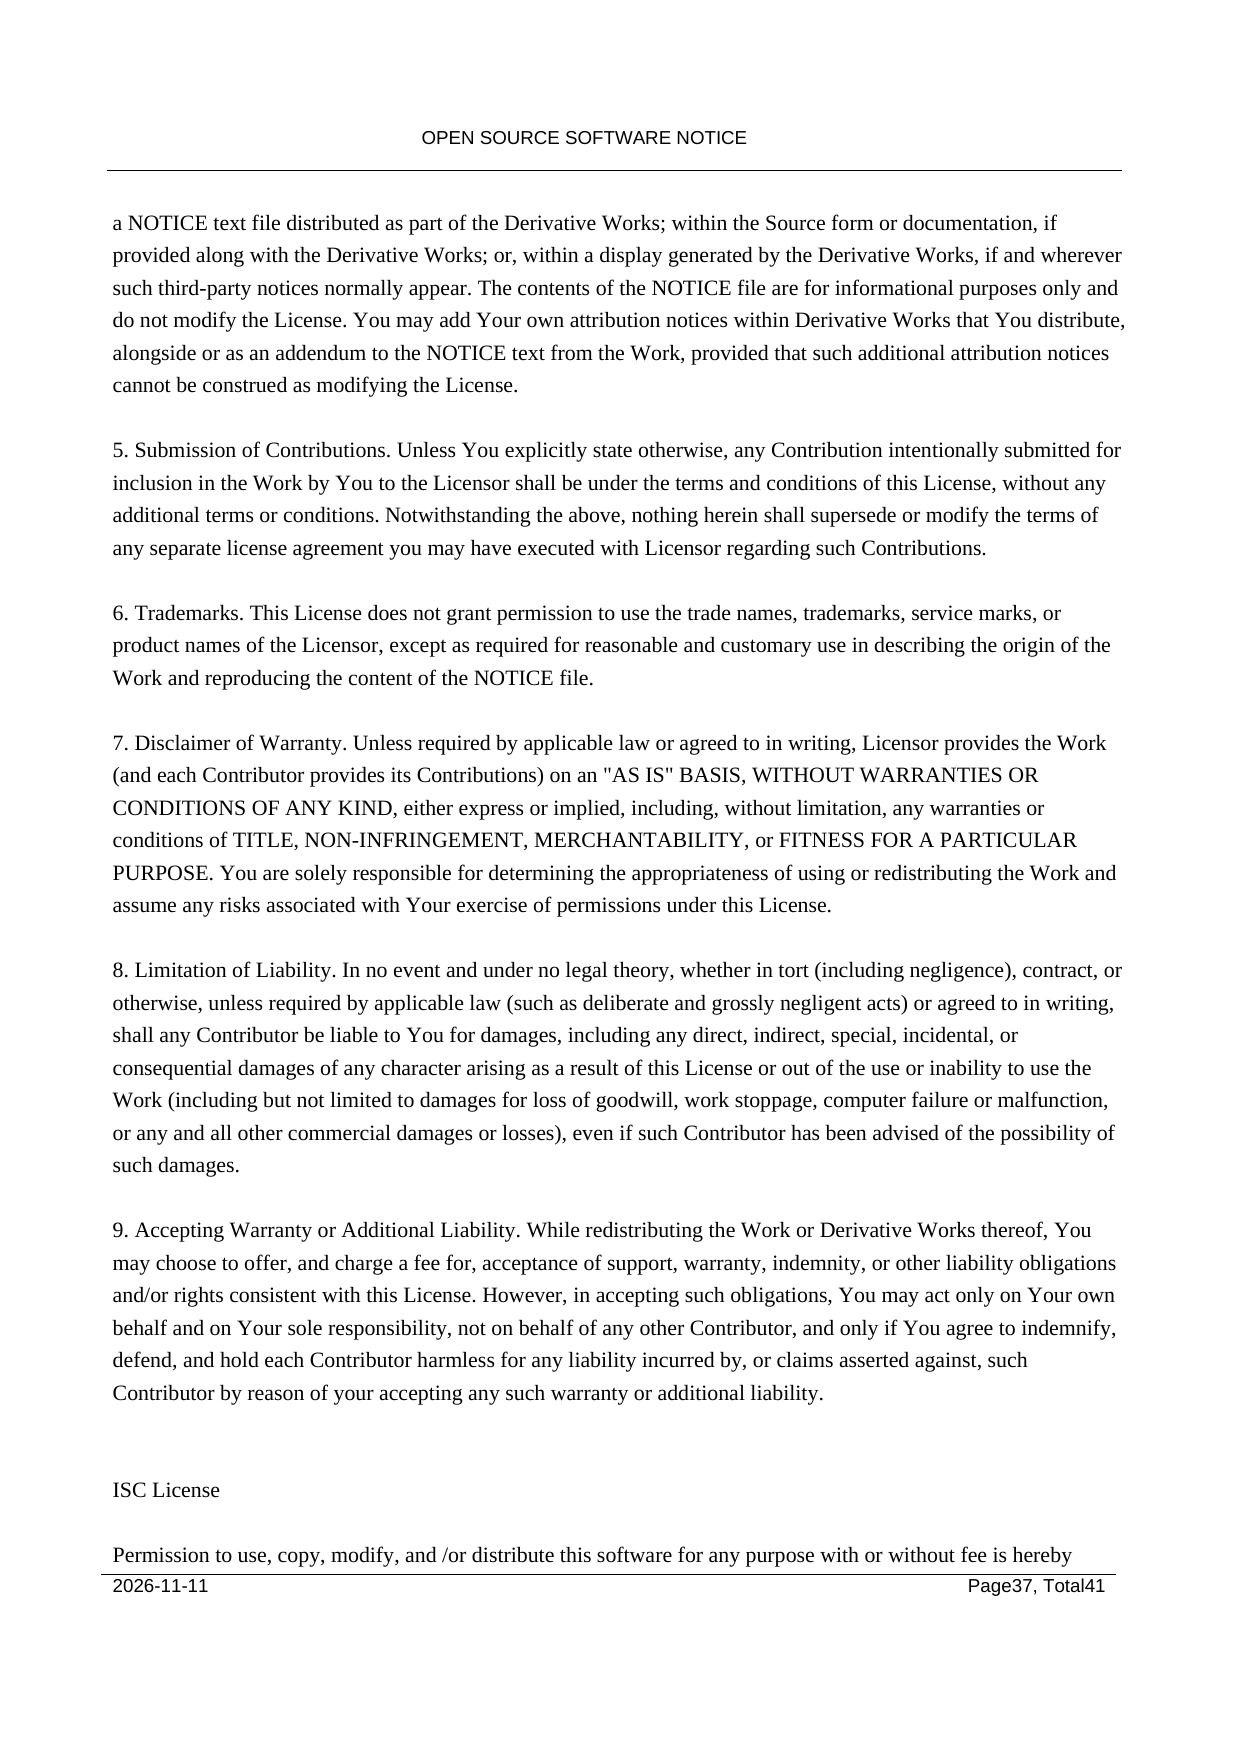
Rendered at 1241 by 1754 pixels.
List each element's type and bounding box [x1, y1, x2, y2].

text [112, 206, 1128, 1571]
